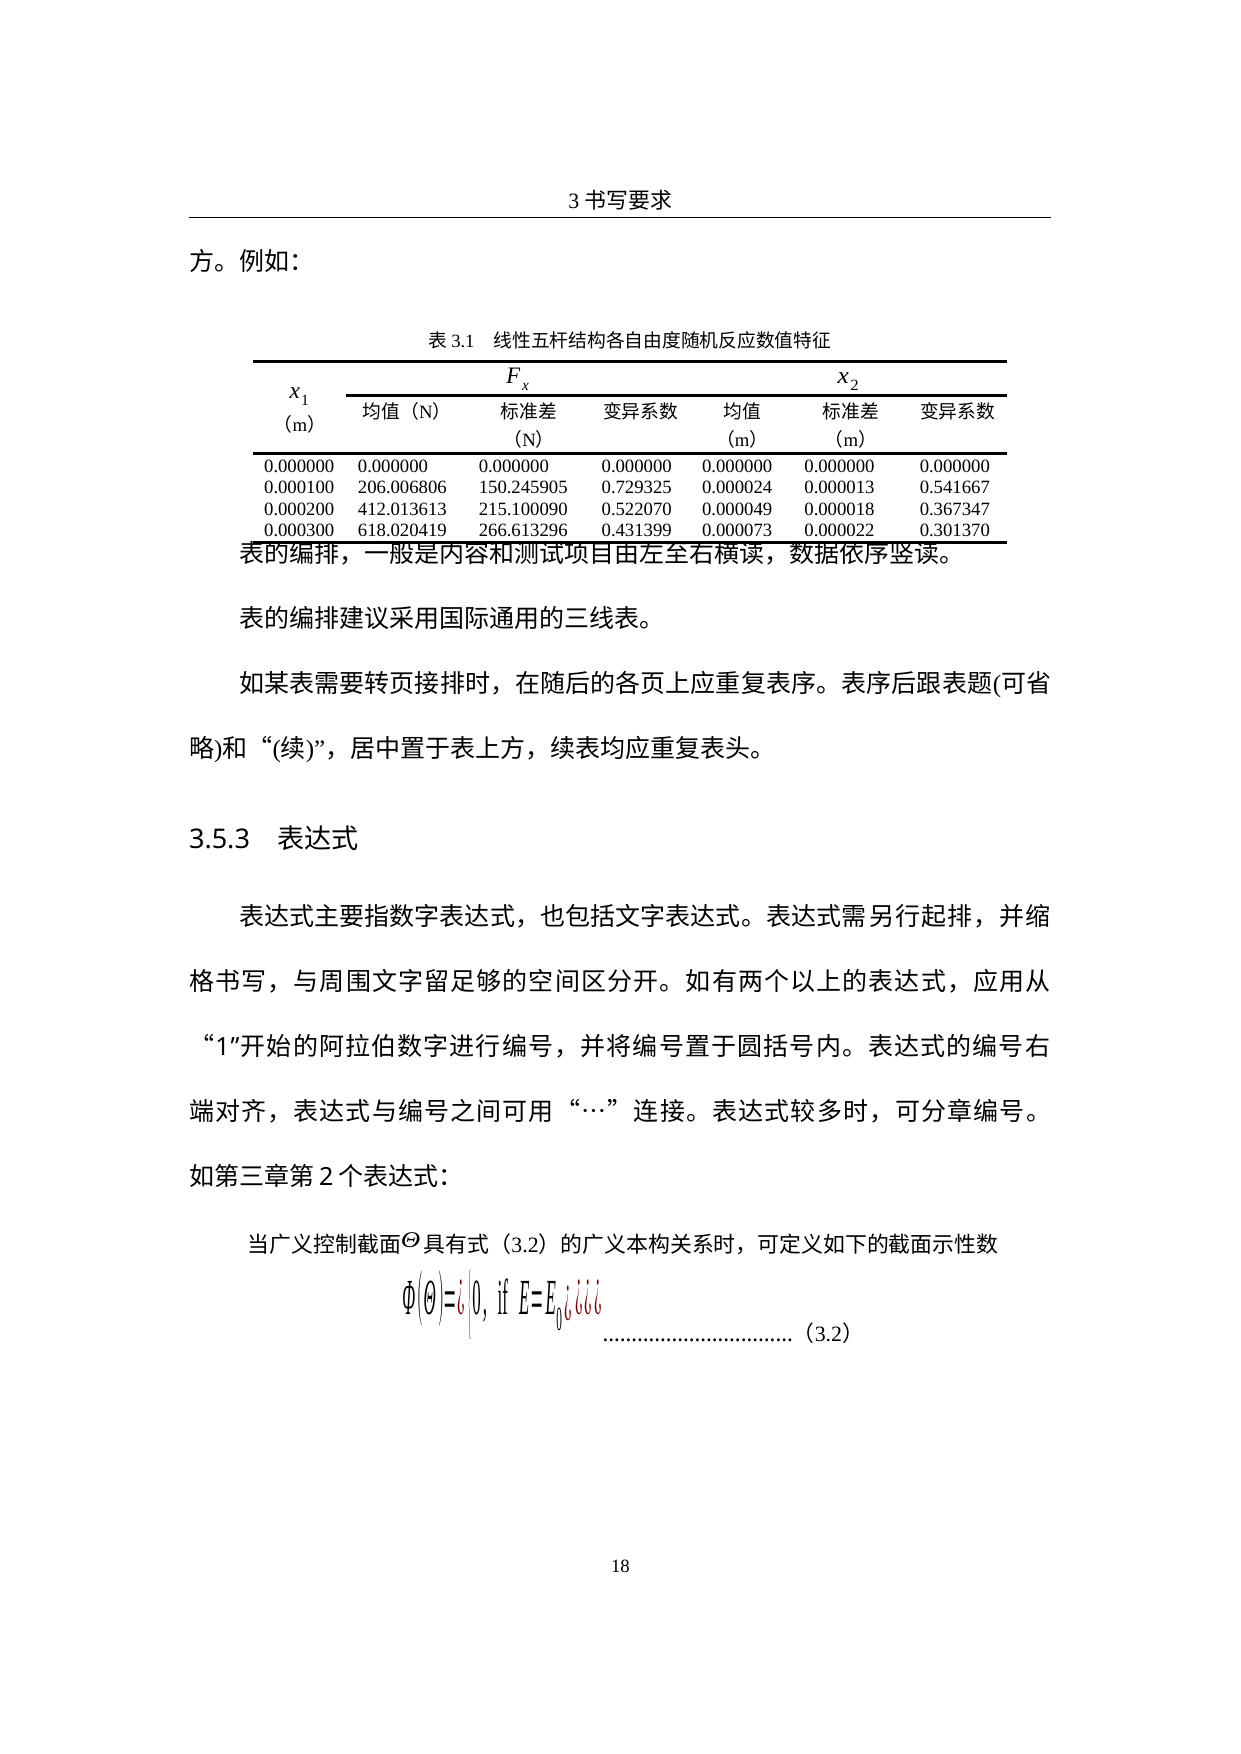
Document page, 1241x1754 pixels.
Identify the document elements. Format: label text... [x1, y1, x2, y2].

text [189, 227, 1051, 292]
text 3.5.3 表达式 [189, 804, 1051, 869]
text 如某表需要转页接排时，在随后的各页上应重复表序。表序后跟表题(可省略)和“(续)”，居中置于表上方，续表均应重复表头。 [189, 649, 1051, 779]
text 表的编排，一般是内容和测试项目由左至右横读，数据依序竖读。 [189, 519, 1051, 584]
text 表的编排建议采用国际通用的三线表。 [189, 584, 1051, 649]
text 表达式主要指数字表达式，也包括文字表达式。表达式需另行起排，并缩格书写，与周围文字留足够的空间区分开。如有两个以上的表达式，应用从“1”开始的阿拉伯数字进行编号，并将编号置于圆括号内。表达式的编号右端对齐，表达式与编号之间可用“…”连接。表达式较多时，可分章编号。如第三章第2个表达式： [189, 882, 1051, 1207]
